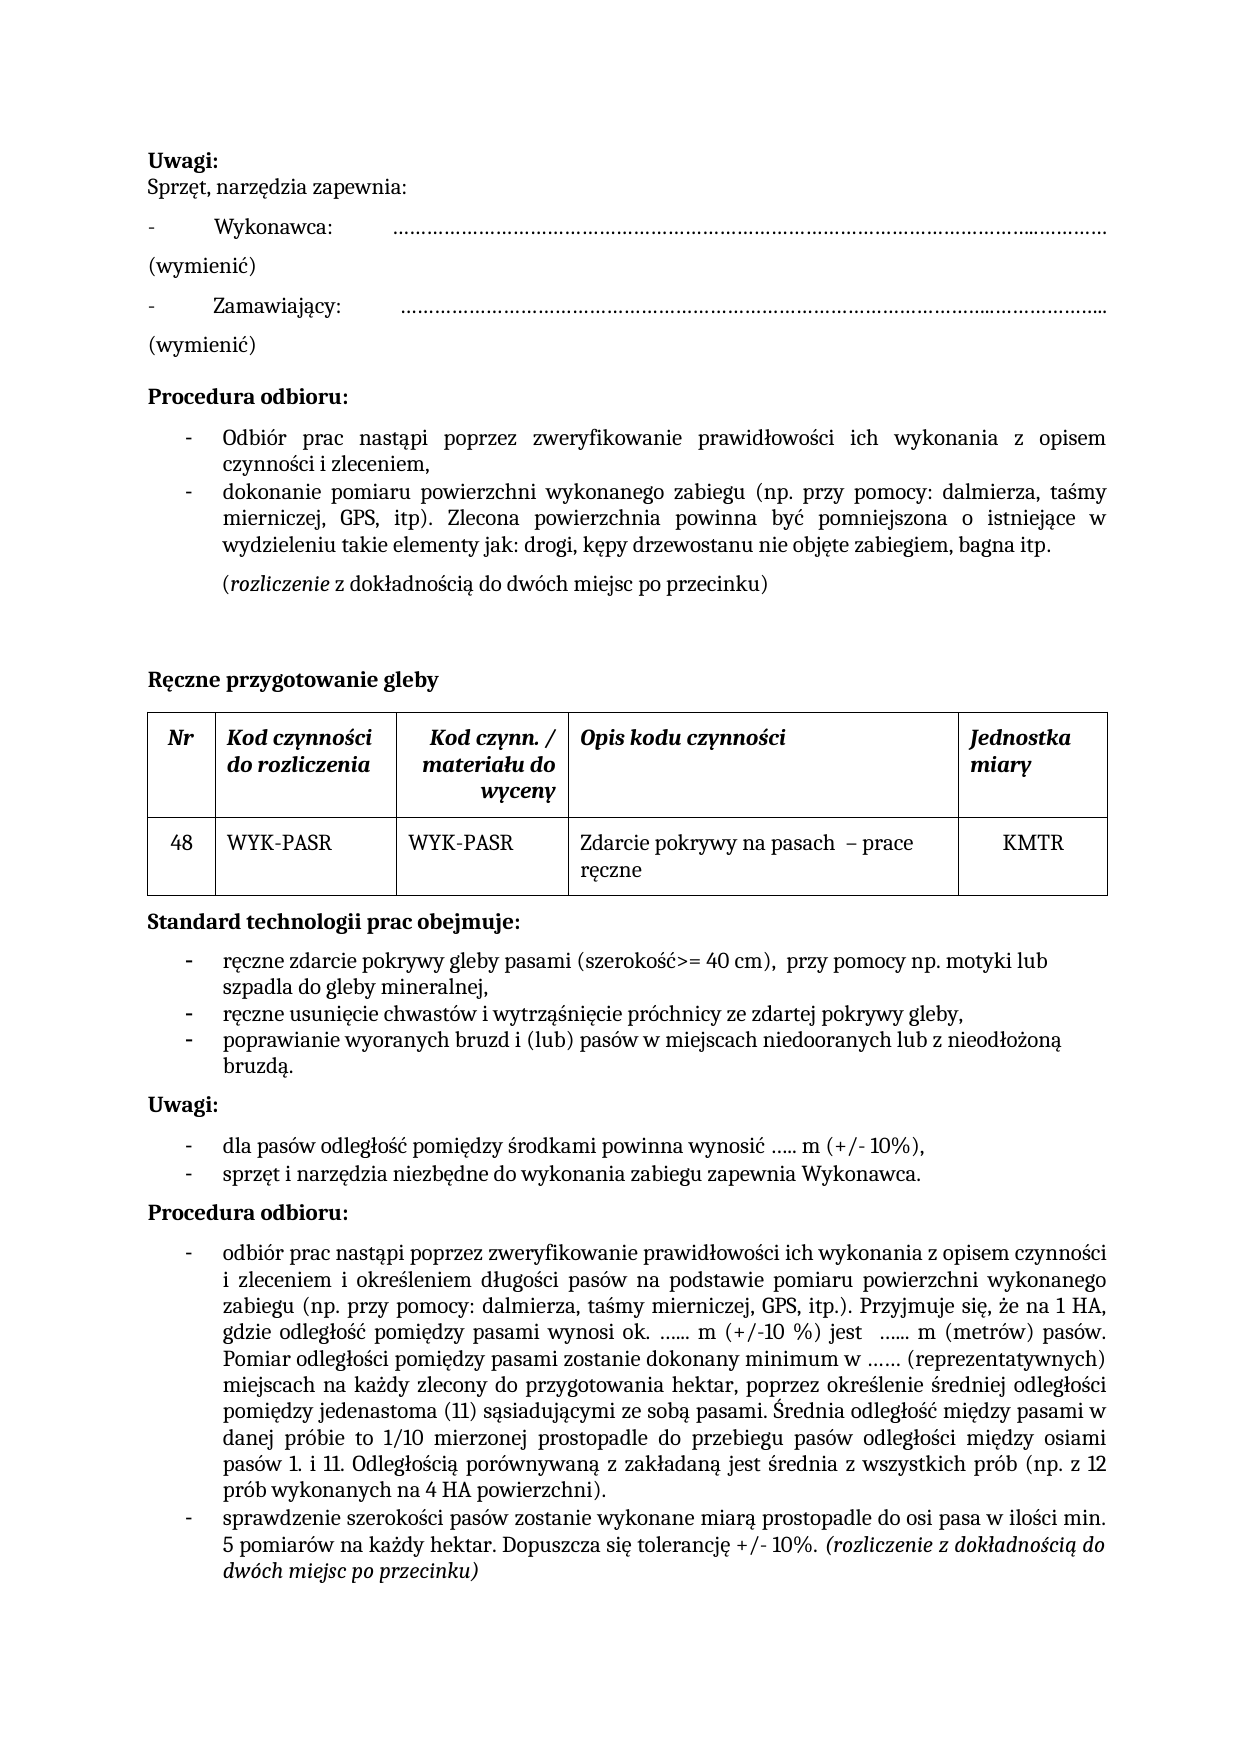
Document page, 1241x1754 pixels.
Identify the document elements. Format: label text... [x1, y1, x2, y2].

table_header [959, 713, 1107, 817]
list odbiór prac nastąpi poprzez zweryfikowanie prawidłowości ich wykonania z opisem czynności i zleceniem i określeniem długości pasów na podstawie pomiaru powierzchni wykonanego zabiegu (np. przy pomocy: dalmierza, taśmy mierniczej, GPS, itp.). Przyjmuje się, że na 1 HA, gdzie odległość pomiędzy pasami wynosi ok. …... m (+/-10 %) jest …... m (metrów) pasów. Pomiar odległości pomiędzy pasami zostanie dokonany minimum w …… (reprezentatywnych) miejscach na każdy zlecony do przygotowania hektar, poprzez określenie średniej odległości pomiędzy jedenastoma (11) sąsiadującymi ze sobą pasami. Średnia odległość między pasami w danej próbie to 1/10 mierzonej prostopadle do przebiegu pasów odległości między osiami pasów 1. i 11. Odległością porównywaną z zakładaną jest średnia z wszystkich prób (np. z 12 prób wykonanych na 4 HA powierzchni). [185, 1238, 1107, 1503]
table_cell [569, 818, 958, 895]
text (rozliczenie z dokładnością do dwóch miejsc po przecinku) [148, 570, 1107, 597]
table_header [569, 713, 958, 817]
list dla pasów odległość pomiędzy środkami powinna wynosić ….. m (+/- 10%), [185, 1131, 1107, 1159]
list poprawianie wyoranych bruzd i (lub) pasów w miejscach niedooranych lub z nieodłożoną bruzdą. [185, 1027, 1107, 1079]
list dokonanie pomiaru powierzchni wykonanego zabiegu (np. przy pomocy: dalmierza, taśmy mierniczej, GPS, itp). Zlecona powierzchnia powinna być pomniejszona o istniejące w wydzieleniu takie elementy jak: drogi, kępy drzewostanu nie objęte zabiegiem, bagna itp. [185, 477, 1107, 558]
list ręczne usunięcie chwastów i wytrząśnięcie próchnicy ze zdartej pokrywy gleby, [185, 1001, 1107, 1027]
text Procedura odbioru: [148, 384, 1107, 410]
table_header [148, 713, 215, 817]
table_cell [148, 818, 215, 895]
text Sprzęt, narzędzia zapewnia: [148, 174, 1107, 200]
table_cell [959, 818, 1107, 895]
text Standard technologii prac obejmuje: [148, 909, 1107, 935]
list ręczne zdarcie pokrywy gleby pasami (szerokość>= 40 cm), przy pomocy np. motyki lub szpadla do gleby mineralnej, [185, 948, 1107, 1001]
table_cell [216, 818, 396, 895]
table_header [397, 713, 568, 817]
text - Wykonawca: …………………………………………………………………………………………………..………… (wymienić) [148, 213, 1107, 279]
text - Zamawiający: …………………………………………………………………………………………..……………….. (wymienić) [148, 292, 1107, 358]
list Odbiór prac nastąpi poprzez zweryfikowanie prawidłowości ich wykonania z opisem czynności i zleceniem, [185, 423, 1107, 477]
text Uwagi: [148, 1092, 1107, 1118]
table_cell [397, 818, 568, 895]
text Uwagi: [148, 148, 1107, 174]
list sprzęt i narzędzia niezbędne do wykonania zabiegu zapewnia Wykonawca. [185, 1159, 1107, 1187]
text Ręczne przygotowanie gleby [148, 666, 1107, 693]
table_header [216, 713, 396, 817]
list sprawdzenie szerokości pasów zostanie wykonane miarą prostopadle do osi pasa w ilości min. 5 pomiarów na każdy hektar. Dopuszcza się tolerancję +/- 10%. (rozliczenie z dokładnością do dwóch miejsc po przecinku) [185, 1503, 1107, 1584]
text Procedura odbioru: [148, 1199, 1107, 1226]
